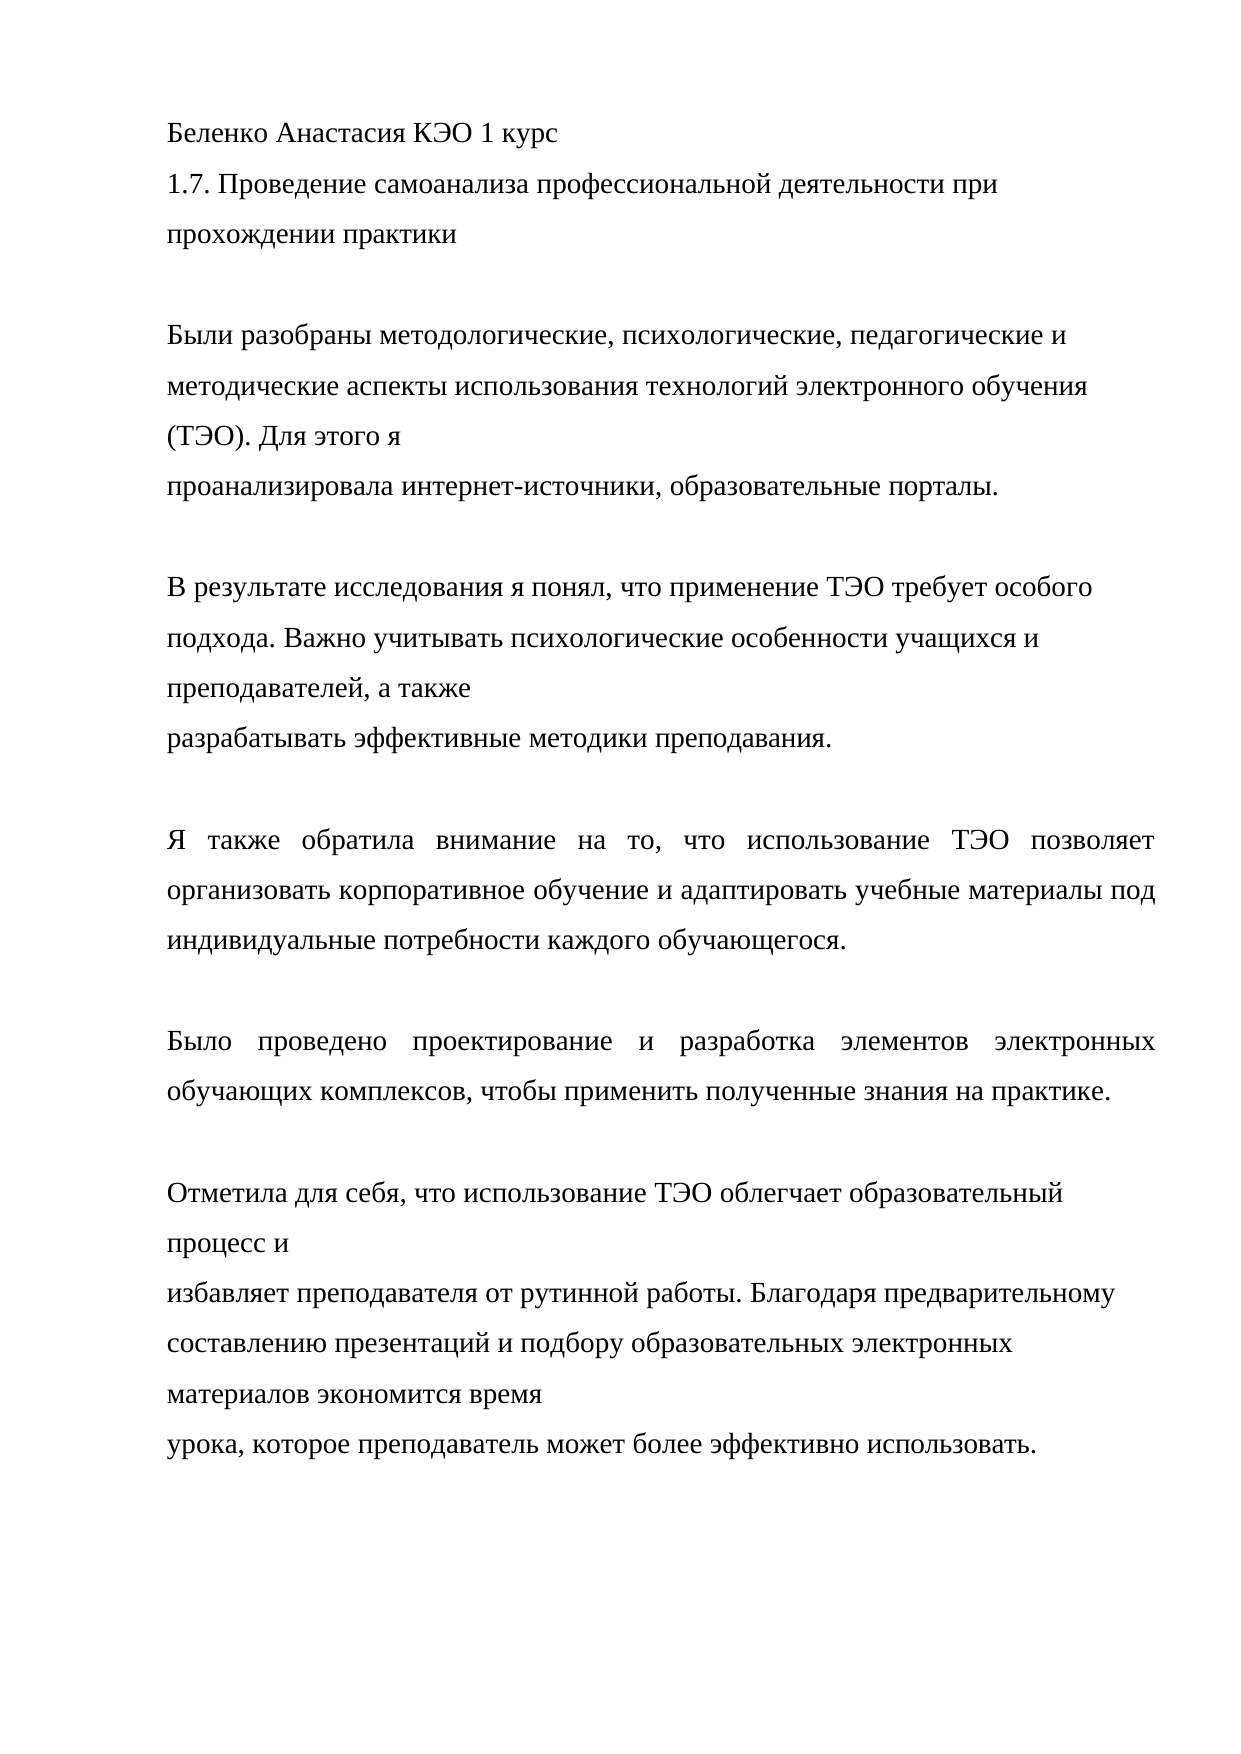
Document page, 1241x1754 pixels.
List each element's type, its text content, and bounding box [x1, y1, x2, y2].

text Были разобраны методологические, психологические, педагогические и методические аспекты использования технологий электронного обучения (ТЭО). Для этого я [167, 317, 1156, 452]
text урока, которое преподаватель может более эффективно использовать. [167, 1426, 1156, 1460]
text 1.7. Проведение самоанализа профессиональной деятельности при прохождении практики [167, 166, 1156, 249]
text разрабатывать эффективные методики преподавания. [167, 721, 1156, 754]
text избавляет преподавателя от рутинной работы. Благодаря предварительному составлению презентаций и подбору образовательных электронных материалов экономится время [167, 1275, 1156, 1409]
text Отметила для себя, что использование ТЭО облегчает образовательный процесс и [167, 1175, 1156, 1258]
text В результате исследования я понял, что применение ТЭО требует особого подхода. Важно учитывать психологические особенности учащихся и преподавателей, а также [167, 569, 1156, 704]
text Было проведено проектирование и разработка элементов электронных обучающих комплексов, чтобы применить полученные знания на практике. [167, 1023, 1156, 1107]
text Беленко Анастасия КЭО 1 курс [167, 115, 1156, 149]
text проанализировала интернет-источники, образовательные порталы. [167, 468, 1156, 502]
text Я также обратила внимание на то, что использование ТЭО позволяет организовать корпоративное обучение и адаптировать учебные материалы под индивидуальные потребности каждого обучающегося. [167, 822, 1156, 956]
